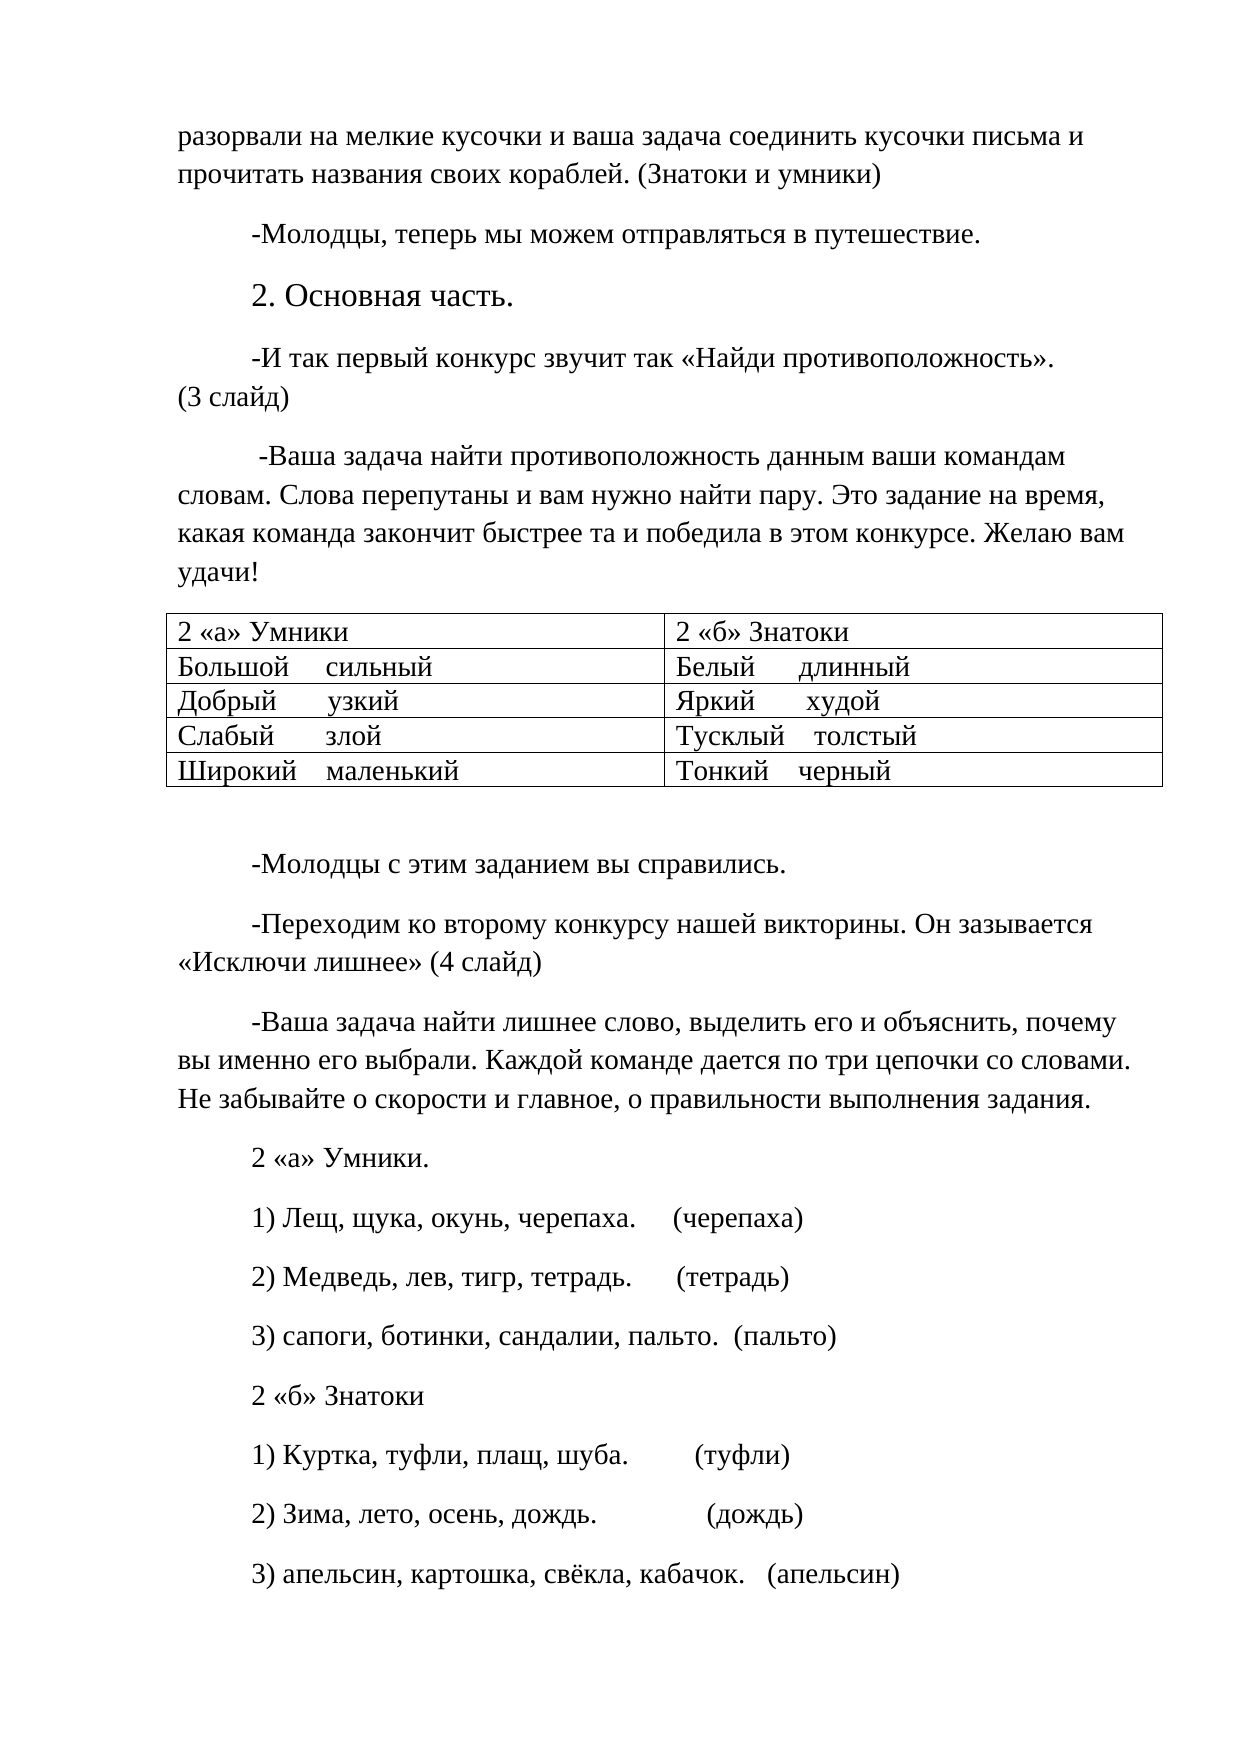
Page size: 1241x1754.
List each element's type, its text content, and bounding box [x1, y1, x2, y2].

table_cell Добрый узкий [167, 684, 664, 717]
table_cell Большой сильный [167, 649, 664, 682]
text 2) Медведь, лев, тигр, тетрадь. (тетрадь) [177, 1259, 1152, 1293]
table_cell Белый длинный [665, 649, 1162, 682]
table_cell Тусклый толстый [665, 718, 1162, 752]
table_header 2 «а» Умники [167, 614, 664, 648]
table_cell Тонкий черный [665, 753, 1162, 786]
text 1) Лещ, щука, окунь, черепаха. (черепаха) [177, 1200, 1152, 1233]
text 2. Основная часть. [177, 275, 1152, 314]
text 3) апельсин, картошка, свёкла, кабачок. (апельсин) [177, 1556, 1152, 1589]
text -Молодцы с этим заданием вы справились. [177, 847, 1152, 880]
table_header 2 «б» Знатоки [665, 614, 1162, 648]
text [177, 118, 1152, 190]
text -И так первый конкурс звучит так «Найди противоположность». (3 слайд) [177, 340, 1152, 412]
text 3) сапоги, ботинки, сандалии, пальто. (пальто) [177, 1318, 1152, 1352]
text -Ваша задача найти лишнее слово, выделить его и объяснить, почему вы именно его выбрали. Каждой команде дается по три цепочки со словами. Не забывайте о скорости и главное, о правильности выполнения задания. [177, 1004, 1152, 1114]
table_cell Широкий маленький [167, 753, 664, 786]
table_cell Слабый злой [167, 718, 664, 752]
text -Ваша задача найти противоположность данным ваши командам словам. Слова перепутаны и вам нужно найти пару. Это задание на время, какая команда закончит быстрее та и победила в этом конкурсе. Желаю вам удачи! [177, 438, 1152, 587]
text 2 «а» Умники. [177, 1140, 1152, 1174]
text -Переходим ко второму конкурсу нашей викторины. Он зазывается «Исключи лишнее» (4 слайд) [177, 906, 1152, 978]
table_cell Яркий худой [665, 684, 1162, 717]
text 2 «б» Знатоки [177, 1378, 1152, 1411]
text 2) Зима, лето, осень, дождь. (дождь) [177, 1497, 1152, 1530]
text -Молодцы, теперь мы можем отправляться в путешествие. [177, 216, 1152, 249]
text 1) Куртка, туфли, плащ, шуба. (туфли) [177, 1437, 1152, 1471]
